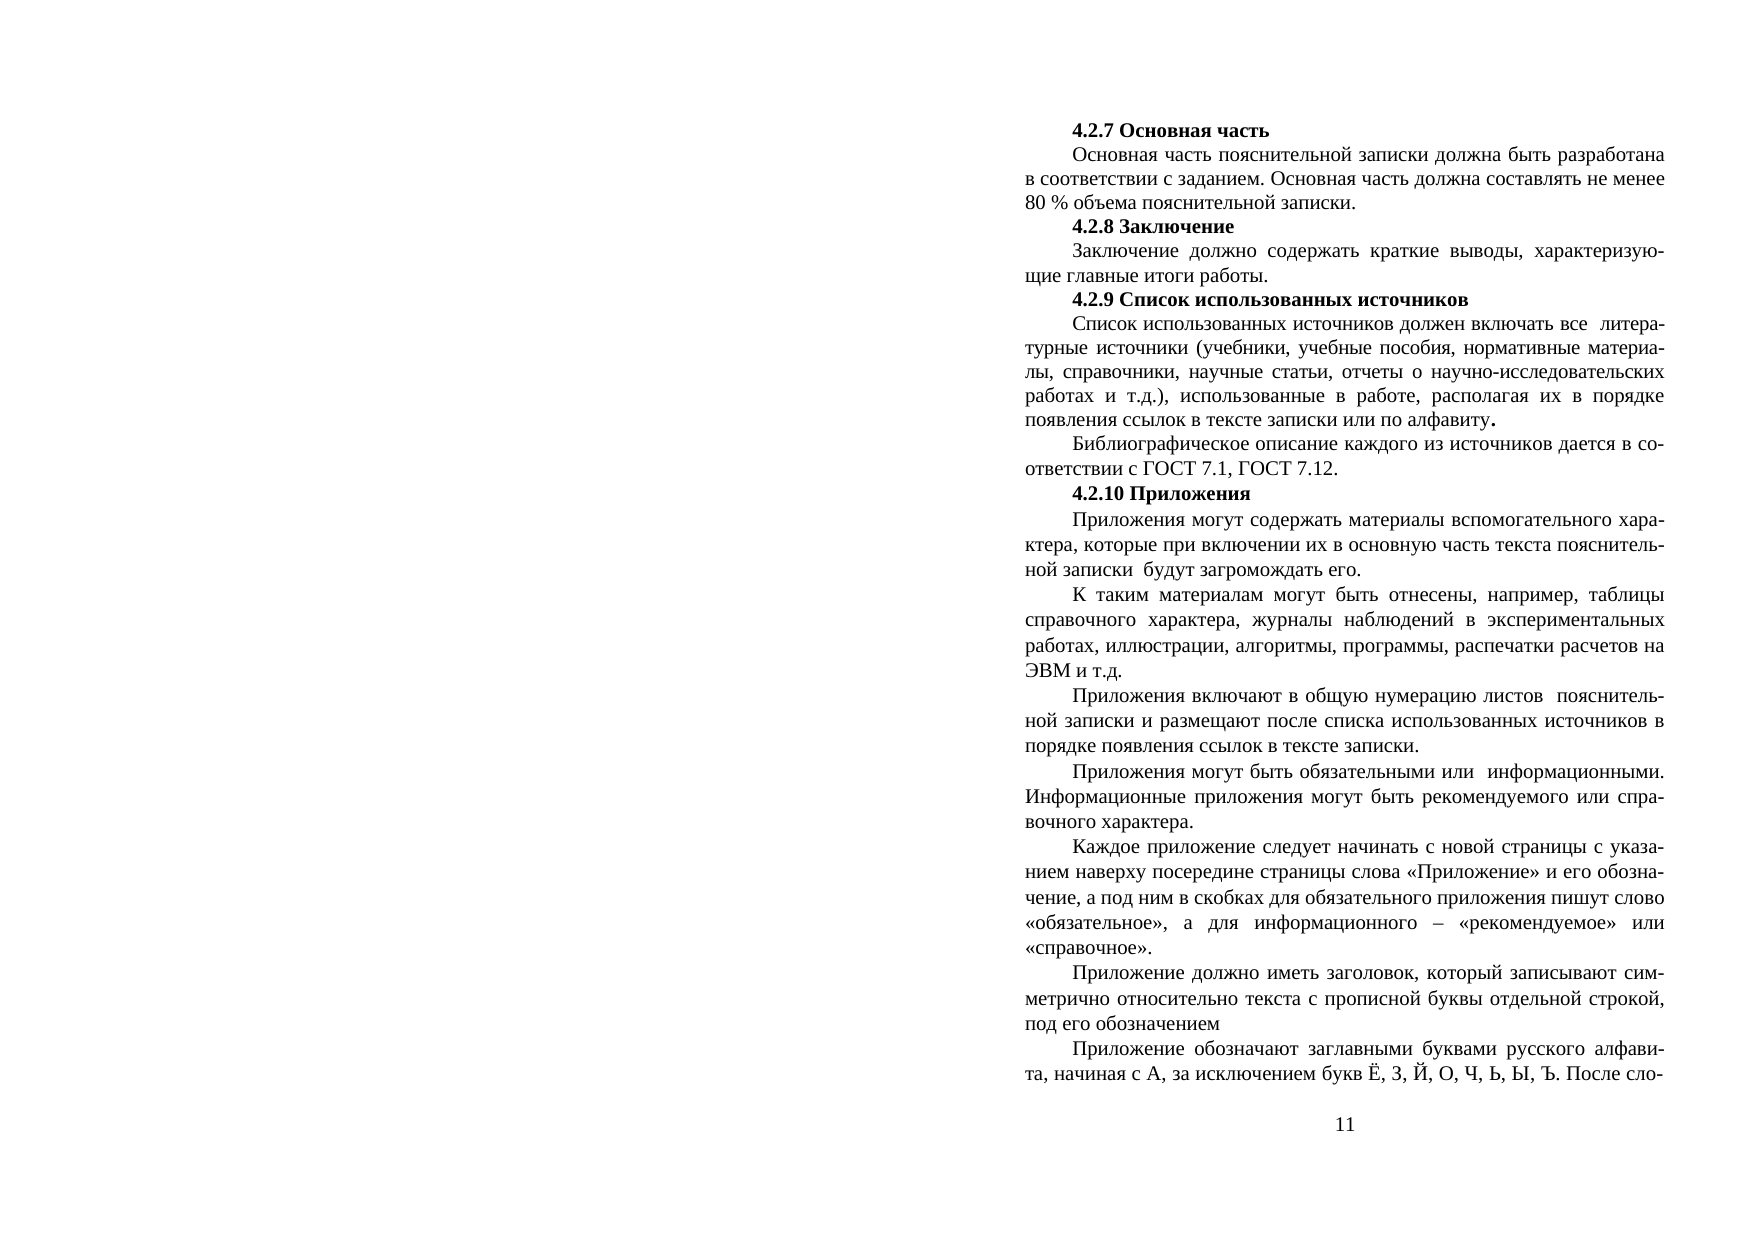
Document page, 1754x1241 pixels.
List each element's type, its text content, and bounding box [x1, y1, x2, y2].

text 4.2.9 Список использованных источников [1025, 287, 1665, 311]
text Каждое приложение следует начинать с новой страницы с указа-нием наверху посередине страницы слова «Приложение» и его обозна-чение, а под ним в скобках для обязательного приложения пишут слово «обязательное», а для информационного – «рекомендуемое» или «справочное». [1025, 834, 1665, 959]
subtitle 4.2.7 Основная часть [1025, 118, 1665, 142]
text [1025, 1036, 1665, 1085]
subtitle 4.2.10 Приложения [1025, 481, 1665, 505]
subtitle Основная часть пояснительной записки должна быть разработана в соответствии с заданием. Основная часть должна составлять не менее 80 % объема пояснительной записки. [1025, 142, 1665, 214]
text Список использованных источников должен включать все литера-турные источники (учебники, учебные пособия, нормативные материа-лы, справочники, научные статьи, отчеты о научно-исследовательских работах и т.д.), использованные в работе, располагая их в порядке появления ссылок в тексте записки или по алфавиту. [1025, 311, 1665, 431]
text Приложения включают в общую нумерацию листов пояснитель-ной записки и размещают после списка использованных источников в порядке появления ссылок в тексте записки. [1025, 683, 1665, 757]
subtitle Приложения могут содержать материалы вспомогательного хара-ктера, которые при включении их в основную часть текста пояснитель-ной записки будут загромождать его. [1025, 507, 1665, 581]
text Приложение должно иметь заголовок, который записывают сим-метрично относительно текста с прописной буквы отдельной строкой, под его обозначением [1025, 960, 1665, 1035]
text Приложения могут быть обязательными или информационными. Информационные приложения могут быть рекомендуемого или спра-вочного характера. [1025, 759, 1665, 833]
text 4.2.8 Заключение [1025, 214, 1665, 238]
subtitle Библиографическое описание каждого из источников дается в со-ответствии с ГОСТ 7.1, ГОСТ 7.12. [1025, 431, 1665, 480]
text К таким материалам могут быть отнесены, например, таблицы справочного характера, журналы наблюдений в экспериментальных работах, иллюстрации, алгоритмы, программы, распечатки расчетов на ЭВМ и т.д. [1025, 582, 1665, 682]
text Заключение должно содержать краткие выводы, характеризую-щие главные итоги работы. [1025, 238, 1665, 287]
